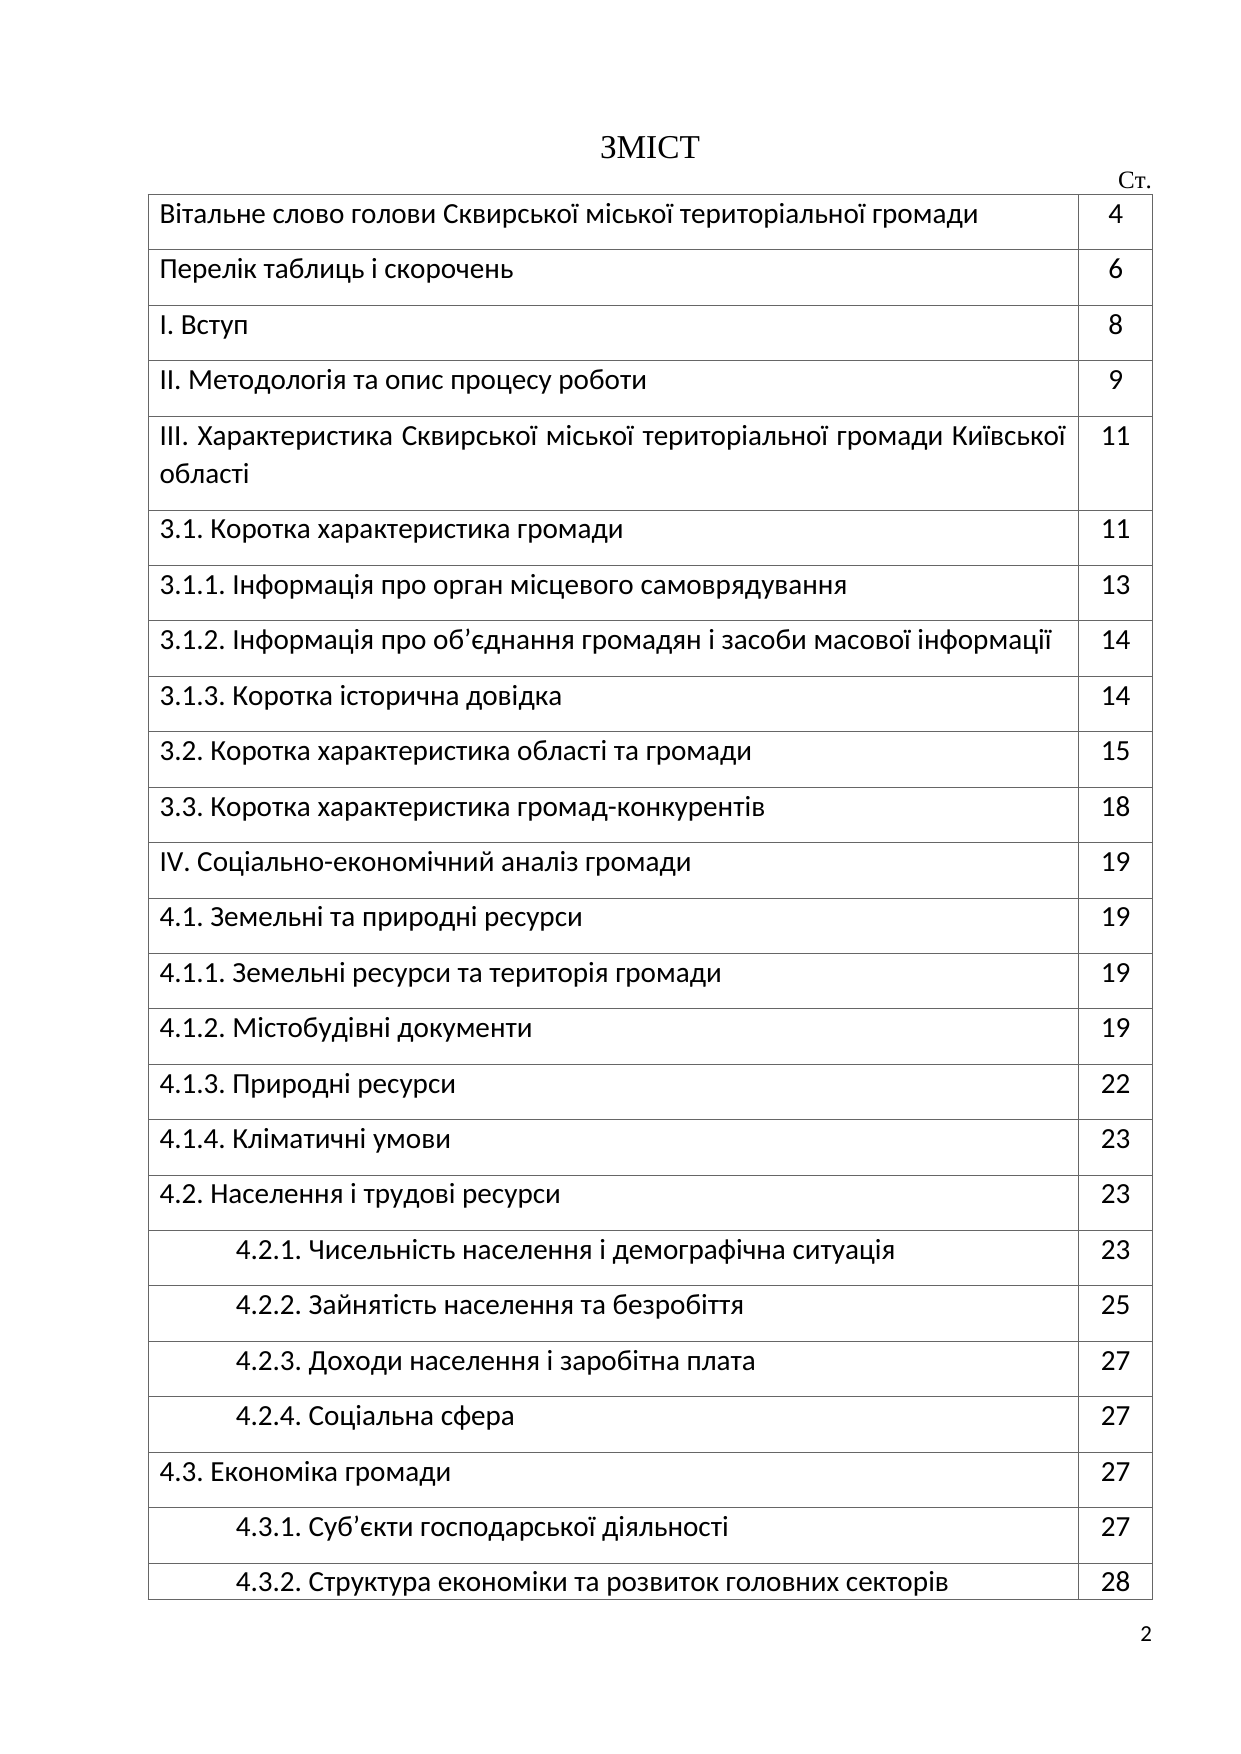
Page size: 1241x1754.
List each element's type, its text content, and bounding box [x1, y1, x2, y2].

table_cell 3.1.1. Інформація про орган місцевого самоврядування [149, 566, 1078, 620]
table_cell 14 [1079, 677, 1152, 731]
table_cell 4.1.1. Земельні ресурси та територія громади [149, 954, 1078, 1008]
table_cell 3.3. Коротка характеристика громад-конкурентів [149, 788, 1078, 842]
table_cell І. Вступ [149, 306, 1078, 360]
table_cell 4.1. Земельні та природні ресурси [149, 899, 1078, 953]
table_cell 11 [1079, 417, 1152, 509]
text Ст. [148, 165, 1152, 194]
table_cell 27 [1079, 1342, 1152, 1396]
table_header Вітальне слово голови Сквирської міської територіальної громади [149, 195, 1078, 249]
table_cell 3.1.2. Інформація про об’єднання громадян і засоби масової інформації [149, 621, 1078, 676]
table_cell 19 [1079, 954, 1152, 1008]
table_cell 4.2. Населення і трудові ресурси [149, 1176, 1078, 1230]
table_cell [149, 1564, 1078, 1599]
table_cell 4.2.1. Чисельність населення і демографічна ситуація [149, 1231, 1078, 1285]
table_cell 4.1.2. Містобудівні документи [149, 1009, 1078, 1064]
table_cell IV. Соціально-економічний аналіз громади [149, 843, 1078, 897]
table_cell 4.3.1. Суб’єкти господарської діяльності [149, 1508, 1078, 1562]
table_cell ІІ. Методологія та опис процесу роботи [149, 361, 1078, 416]
text ЗМІСТ [148, 127, 1152, 165]
table_cell 8 [1079, 306, 1152, 360]
table_cell ІІІ. Характеристика Сквирської міської територіальної громади Київської області [149, 417, 1078, 509]
table_cell 4.2.3. Доходи населення і заробітна плата [149, 1342, 1078, 1396]
table_cell 3.1. Коротка характеристика громади [149, 511, 1078, 565]
table_cell 6 [1079, 250, 1152, 305]
table_cell 19 [1079, 843, 1152, 897]
table_cell 4.3. Економіка громади [149, 1453, 1078, 1507]
table_cell 23 [1079, 1176, 1152, 1230]
table_cell 27 [1079, 1508, 1152, 1562]
table_cell 27 [1079, 1397, 1152, 1452]
table_cell 4.1.3. Природні ресурси [149, 1065, 1078, 1119]
table_cell 15 [1079, 732, 1152, 787]
table_cell 4.2.2. Зайнятість населення та безробіття [149, 1286, 1078, 1341]
table_cell 19 [1079, 899, 1152, 953]
table_cell 27 [1079, 1453, 1152, 1507]
table_cell 28 [1079, 1564, 1152, 1599]
table_cell 25 [1079, 1286, 1152, 1341]
table_cell 4.1.4. Кліматичні умови [149, 1120, 1078, 1174]
table_cell 23 [1079, 1231, 1152, 1285]
table_cell 13 [1079, 566, 1152, 620]
table_cell 14 [1079, 621, 1152, 676]
table_cell 18 [1079, 788, 1152, 842]
table_header 4 [1079, 195, 1152, 249]
table_cell 23 [1079, 1120, 1152, 1174]
table_cell 22 [1079, 1065, 1152, 1119]
table_cell 3.1.3. Коротка історична довідка [149, 677, 1078, 731]
table_cell 19 [1079, 1009, 1152, 1064]
table_cell 4.2.4. Соціальна сфера [149, 1397, 1078, 1452]
table_cell 9 [1079, 361, 1152, 416]
table_cell 3.2. Коротка характеристика області та громади [149, 732, 1078, 787]
table_cell Перелік таблиць і скорочень [149, 250, 1078, 305]
table_cell 11 [1079, 511, 1152, 565]
